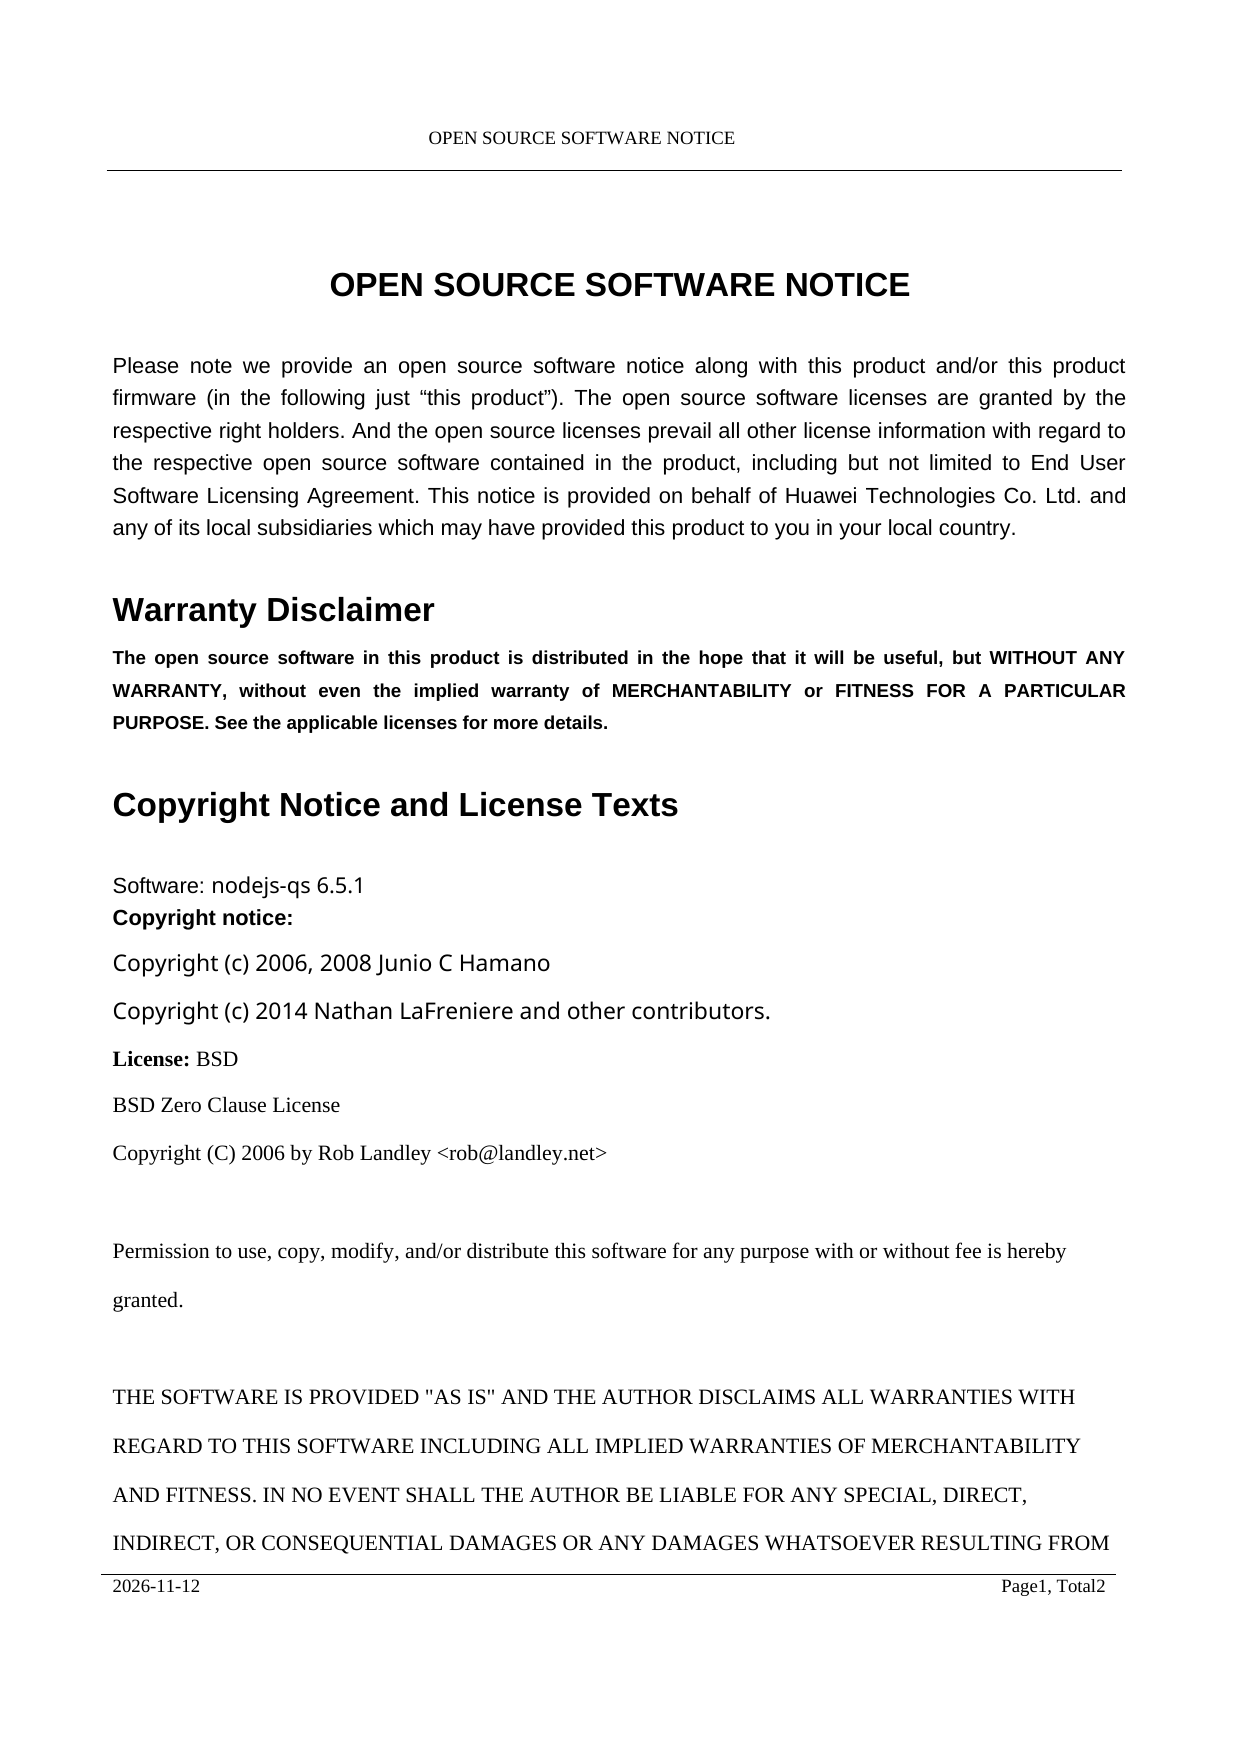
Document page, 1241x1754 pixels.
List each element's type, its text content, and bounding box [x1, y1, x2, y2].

text Copyright (c) 2014 Nathan LaFreniere and other contributors. [112, 995, 1128, 1027]
text Please note we provide an open source software notice along with this product and/or this product firmware (in the following just “this product”). The open source software licenses are granted by the respective right holders. And the open source licenses prevail all other license information with regard to the respective open source software contained in the product, including but not limited to End User Software Licensing Agreement. This notice is provided on behalf of Huawei Technologies Co. Ltd. and any of its local subsidiaries which may have provided this product to you in your local country. [112, 349, 1128, 544]
text OPEN SOURCE SOFTWARE NOTICE [112, 251, 1128, 316]
text Software: nodejs-qs 6.5.1 [112, 869, 1128, 901]
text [112, 1088, 1128, 1559]
text Copyright notice: [112, 901, 1128, 934]
text License: BSD [112, 1043, 1128, 1075]
text The open source software in this product is distributed in the hope that it will be useful, but WITHOUT ANY WARRANTY, without even the implied warranty of MERCHANTABILITY or FITNESS FOR A PARTICULAR PURPOSE. See the applicable licenses for more details. [112, 641, 1128, 739]
text Copyright (c) 2006, 2008 Junio C Hamano [112, 947, 1128, 979]
text Copyright Notice and License Texts [112, 771, 1128, 836]
text Warranty Disclaimer [112, 576, 1128, 641]
